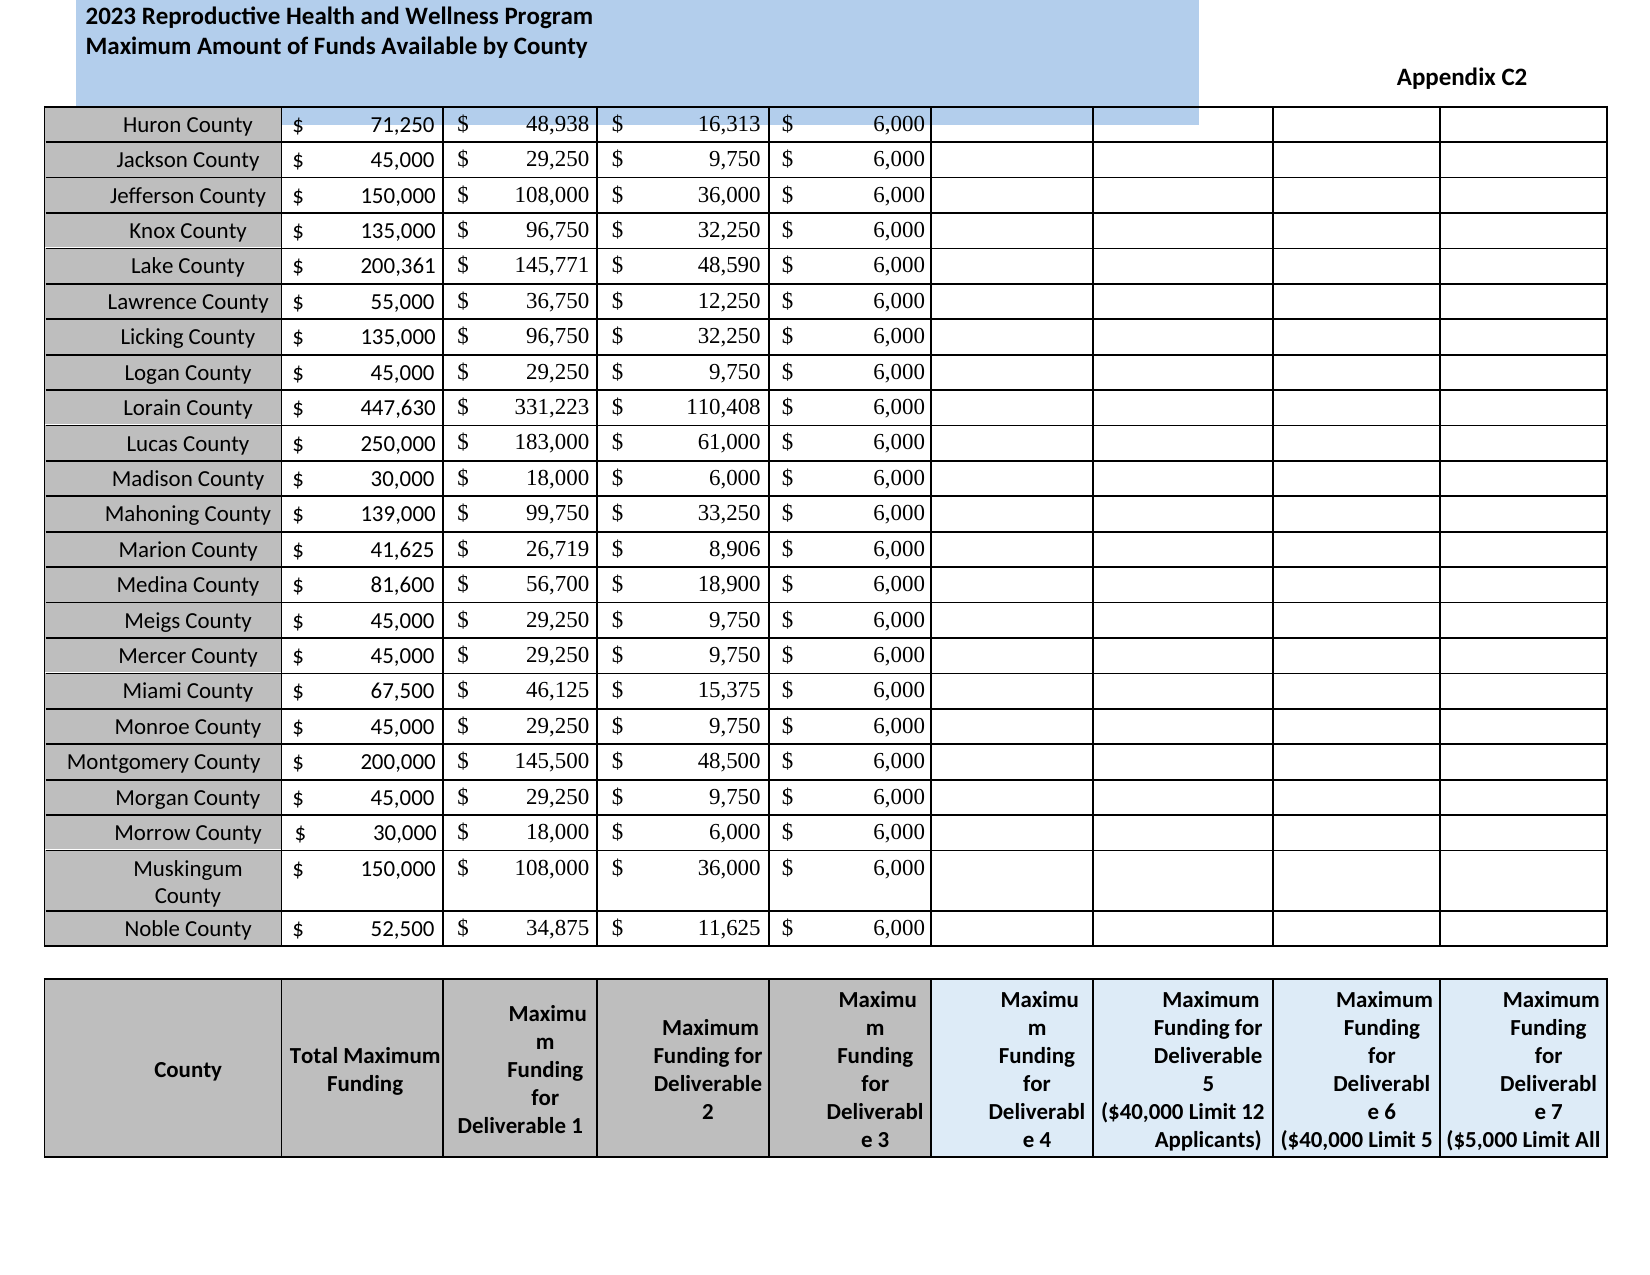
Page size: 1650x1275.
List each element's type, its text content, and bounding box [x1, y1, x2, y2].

table_cell [1441, 143, 1606, 177]
table_cell [1441, 320, 1606, 354]
table_cell $ 45,000 [282, 603, 442, 637]
table_cell $ 9,750 [598, 143, 768, 177]
table_cell [1274, 426, 1439, 460]
table_cell [1274, 462, 1439, 495]
table_cell [932, 674, 1092, 708]
table_cell [1274, 391, 1439, 424]
table_cell [1274, 214, 1439, 247]
table_cell $ 135,000 [282, 320, 442, 354]
table_cell $ 108,000 [444, 178, 596, 212]
table_cell [1274, 639, 1439, 672]
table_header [598, 980, 768, 1156]
table_cell [932, 816, 1092, 849]
table_cell $ 6,000 [770, 320, 930, 354]
table_cell [1441, 108, 1606, 141]
table_cell [932, 178, 1092, 212]
table_cell $ 45,000 [282, 639, 442, 672]
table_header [1094, 980, 1272, 1156]
table_cell [1094, 214, 1272, 247]
table_cell [1441, 178, 1606, 212]
table_cell $ 29,250 [444, 710, 596, 743]
table_cell [932, 391, 1092, 424]
table_cell [1094, 710, 1272, 743]
table_cell $ 41,625 [282, 533, 442, 566]
table_cell $ 16,313 [598, 108, 768, 141]
table_cell Marion County [45, 532, 281, 566]
table_cell $ 29,250 [444, 781, 596, 814]
table_cell [1441, 781, 1606, 814]
table_cell $ 6,000 [770, 816, 930, 849]
table_cell $ 32,250 [598, 320, 768, 354]
table_cell $ 56,700 [444, 568, 596, 602]
table_cell [1441, 356, 1606, 389]
table_cell [1274, 143, 1439, 177]
table_cell $ 6,000 [598, 816, 768, 849]
table_cell [932, 143, 1092, 177]
table_cell Meigs County [45, 603, 281, 637]
table_cell Medina County [45, 567, 281, 602]
table_cell [1441, 710, 1606, 743]
table_cell [1441, 426, 1606, 460]
table_cell Knox County [45, 213, 281, 247]
table_cell [1441, 603, 1606, 637]
table_cell $ 12,250 [598, 285, 768, 318]
table_cell $ 11,625 [598, 912, 768, 945]
table_cell $ 15,375 [598, 674, 768, 708]
table_cell $ 45,000 [282, 356, 442, 389]
table_cell $ 29,250 [444, 639, 596, 672]
table_cell [1094, 781, 1272, 814]
table_cell $ 200,000 [282, 745, 442, 779]
table_cell [1094, 603, 1272, 637]
table_cell [1094, 462, 1272, 495]
table_cell [932, 214, 1092, 247]
table_cell [1274, 533, 1439, 566]
table_cell Muskingum County [45, 851, 281, 910]
table_cell $ 145,771 [444, 249, 596, 283]
table_cell $ 32,250 [598, 214, 768, 247]
table_cell [1094, 426, 1272, 460]
table_cell $ 183,000 [444, 426, 596, 460]
table_cell [932, 497, 1092, 531]
table_cell [1094, 851, 1272, 910]
table_cell $ 45,000 [282, 710, 442, 743]
table_cell $ 6,000 [770, 462, 930, 495]
table_cell [1274, 912, 1439, 945]
table_cell $ 9,750 [598, 603, 768, 637]
table_cell [932, 851, 1092, 910]
table_cell $ 135,000 [282, 214, 442, 247]
table_cell [1441, 745, 1606, 779]
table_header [1441, 980, 1606, 1156]
table_cell $ 6,000 [770, 497, 930, 531]
table_cell [932, 462, 1092, 495]
table_cell $ 6,000 [770, 710, 930, 743]
table_cell [1094, 497, 1272, 531]
table_cell $ 150,000 [282, 178, 442, 212]
table_cell [932, 781, 1092, 814]
table_cell [1441, 912, 1606, 945]
table_cell Huron County [45, 108, 281, 141]
table_cell $ 6,000 [598, 462, 768, 495]
table_cell $ 6,000 [770, 674, 930, 708]
table_cell [1094, 639, 1272, 672]
table_cell Noble County [45, 911, 281, 945]
table_cell [1094, 249, 1272, 283]
table_cell $ 36,000 [598, 851, 768, 910]
table_cell $ 9,750 [598, 639, 768, 672]
table_cell [932, 285, 1092, 318]
table_cell [932, 356, 1092, 389]
table_cell $ 18,000 [444, 462, 596, 495]
table_cell [1094, 285, 1272, 318]
table_cell [1441, 249, 1606, 283]
table_cell $ 6,000 [770, 426, 930, 460]
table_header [932, 980, 1092, 1156]
table_cell $ 18,000 [444, 816, 596, 849]
table_cell $ 30,000 [282, 462, 442, 495]
table_cell $ 30,000 [282, 816, 442, 849]
table_cell $ 6,000 [770, 249, 930, 283]
table_cell Jefferson County [45, 178, 281, 212]
table_cell [1274, 108, 1439, 141]
table_cell [932, 249, 1092, 283]
table_cell $ 6,000 [770, 639, 930, 672]
table_cell $ 145,500 [444, 745, 596, 779]
table_cell $ 6,000 [770, 214, 930, 247]
table_cell Logan County [45, 355, 281, 389]
table_cell Lawrence County [45, 284, 281, 318]
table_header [282, 980, 442, 1156]
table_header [770, 980, 930, 1156]
table_cell $ 67,500 [282, 674, 442, 708]
table_cell [1441, 568, 1606, 602]
table_cell [1441, 674, 1606, 708]
table_cell [1094, 674, 1272, 708]
table_cell $ 110,408 [598, 391, 768, 424]
table_cell $ 45,000 [282, 781, 442, 814]
table_cell $ 6,000 [770, 568, 930, 602]
table_cell $ 81,600 [282, 568, 442, 602]
table_cell Mahoning County [45, 496, 281, 531]
table_cell $ 26,719 [444, 533, 596, 566]
table_cell $ 8,906 [598, 533, 768, 566]
table_cell [1441, 816, 1606, 849]
table_cell [1274, 710, 1439, 743]
table_cell [932, 710, 1092, 743]
table_cell $ 6,000 [770, 178, 930, 212]
table_cell $ 139,000 [282, 497, 442, 531]
table_cell [1094, 356, 1272, 389]
table_cell [1274, 568, 1439, 602]
table_cell [932, 639, 1092, 672]
table_cell [1441, 851, 1606, 910]
table_cell $ 6,000 [770, 603, 930, 637]
table_cell [1094, 320, 1272, 354]
table_cell [1094, 912, 1272, 945]
table_cell $ 447,630 [282, 391, 442, 424]
table_cell Montgomery County [45, 744, 281, 779]
table_cell [932, 426, 1092, 460]
table_cell [1094, 568, 1272, 602]
table_cell Lorain County [45, 390, 281, 424]
table_cell [932, 568, 1092, 602]
table_cell [1274, 745, 1439, 779]
table_cell $ 18,900 [598, 568, 768, 602]
table_cell [1274, 249, 1439, 283]
table_cell [1094, 816, 1272, 849]
table_cell [1441, 462, 1606, 495]
table_cell $ 6,000 [770, 356, 930, 389]
table_cell $ 6,000 [770, 143, 930, 177]
table_cell $ 46,125 [444, 674, 596, 708]
table_cell Lucas County [45, 426, 281, 460]
table_cell $ 108,000 [444, 851, 596, 910]
table_cell [932, 912, 1092, 945]
table_cell [1441, 639, 1606, 672]
table_cell Licking County [45, 319, 281, 354]
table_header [1274, 980, 1439, 1156]
table_cell $ 71,250 [282, 108, 442, 141]
table_cell [1274, 781, 1439, 814]
table_cell $ 48,500 [598, 745, 768, 779]
table_cell $ 250,000 [282, 426, 442, 460]
table_cell $ 29,250 [444, 143, 596, 177]
table_cell [1274, 816, 1439, 849]
table_cell [1441, 214, 1606, 247]
table_cell $ 52,500 [282, 912, 442, 945]
table_cell $ 34,875 [444, 912, 596, 945]
table_cell $ 9,750 [598, 710, 768, 743]
table_cell $ 6,000 [770, 781, 930, 814]
table_cell $ 200,361 [282, 249, 442, 283]
table_cell $ 29,250 [444, 603, 596, 637]
table_cell $ 9,750 [598, 356, 768, 389]
table_cell [932, 745, 1092, 779]
table_cell $ 6,000 [770, 108, 930, 141]
table_cell $ 36,000 [598, 178, 768, 212]
table_cell $ 96,750 [444, 320, 596, 354]
table_cell [932, 533, 1092, 566]
table_cell $ 6,000 [770, 285, 930, 318]
table_cell $ 331,223 [444, 391, 596, 424]
table_cell $ 96,750 [444, 214, 596, 247]
table_cell Morrow County [45, 815, 281, 849]
table_cell [1274, 851, 1439, 910]
table_cell $ 29,250 [444, 356, 596, 389]
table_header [444, 980, 596, 1156]
table_cell Lake County [45, 249, 281, 283]
table_cell [1094, 745, 1272, 779]
table_cell $ 6,000 [770, 912, 930, 945]
table_cell [1274, 320, 1439, 354]
table_cell Morgan County [45, 780, 281, 814]
table_cell Miami County [45, 674, 281, 708]
table_cell $ 45,000 [282, 143, 442, 177]
table_cell $ 6,000 [770, 533, 930, 566]
table_cell $ 33,250 [598, 497, 768, 531]
table_cell $ 6,000 [770, 851, 930, 910]
table_cell [1441, 391, 1606, 424]
table_cell [932, 108, 1092, 141]
table_cell [1094, 391, 1272, 424]
table_cell Mercer County [45, 638, 281, 672]
table_cell [1274, 497, 1439, 531]
table_cell $ 48,938 [444, 108, 596, 141]
table_cell [1094, 533, 1272, 566]
table_cell $ 48,590 [598, 249, 768, 283]
table_cell $ 99,750 [444, 497, 596, 531]
table_cell $ 6,000 [770, 391, 930, 424]
table_cell [1274, 674, 1439, 708]
table_cell [1274, 285, 1439, 318]
table_cell Jackson County [45, 142, 281, 177]
table_cell [932, 320, 1092, 354]
table_cell Madison County [45, 461, 281, 495]
table_cell [1094, 178, 1272, 212]
table_cell [1441, 533, 1606, 566]
table_cell [1094, 143, 1272, 177]
table_cell [932, 603, 1092, 637]
table_cell [1441, 497, 1606, 531]
table_cell [1274, 356, 1439, 389]
table_cell [1274, 178, 1439, 212]
table_cell $ 6,000 [770, 745, 930, 779]
table_cell $ 61,000 [598, 426, 768, 460]
table_cell $ 150,000 [282, 851, 442, 910]
table_cell $ 9,750 [598, 781, 768, 814]
table_cell [1094, 108, 1272, 141]
table_cell $ 55,000 [282, 285, 442, 318]
table_cell [1441, 285, 1606, 318]
table_cell [1274, 603, 1439, 637]
table_cell Monroe County [45, 709, 281, 743]
table_cell $ 36,750 [444, 285, 596, 318]
table_header County [45, 980, 281, 1156]
